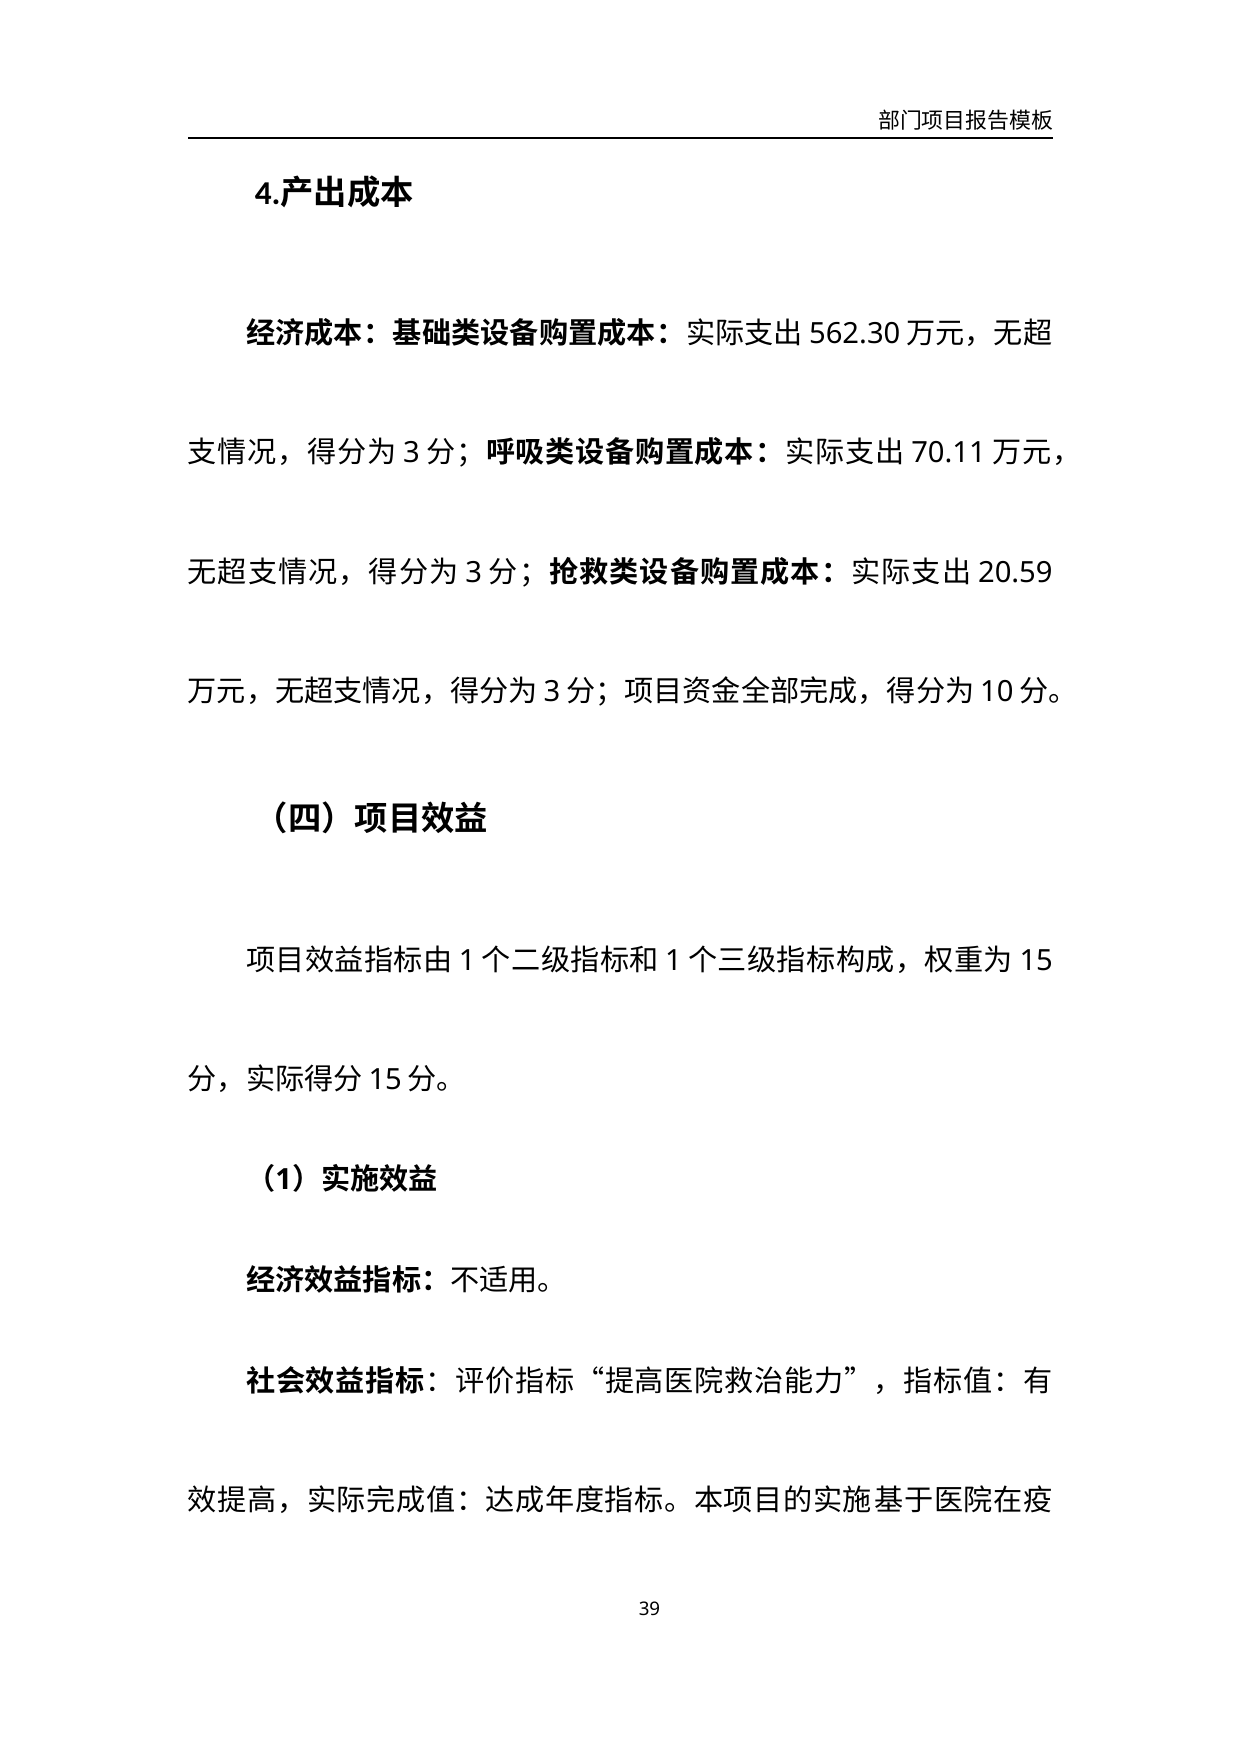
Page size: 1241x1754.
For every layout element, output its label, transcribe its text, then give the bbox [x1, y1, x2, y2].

text 项目效益指标由1个二级指标和1个三级指标构成，权重为15分，实际得分15分。 [187, 918, 1053, 1116]
subtitle 4.产出成本 [187, 150, 1053, 229]
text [187, 1338, 1053, 1537]
text 经济效益指标：不适用。 [187, 1238, 1053, 1317]
subtitle （四）项目效益 [187, 776, 1053, 856]
text 经济成本：基础类设备购置成本：实际支出562.30万元，无超支情况，得分为3分；呼吸类设备购置成本：实际支出70.11万元，无超支情况，得分为3分；抢救类设备购置成本：实际支出20.59万元，无超支情况，得分为3分；项目资金全部完成，得分为10分。 [187, 292, 1053, 728]
text （1）实施效益 [187, 1137, 1053, 1217]
